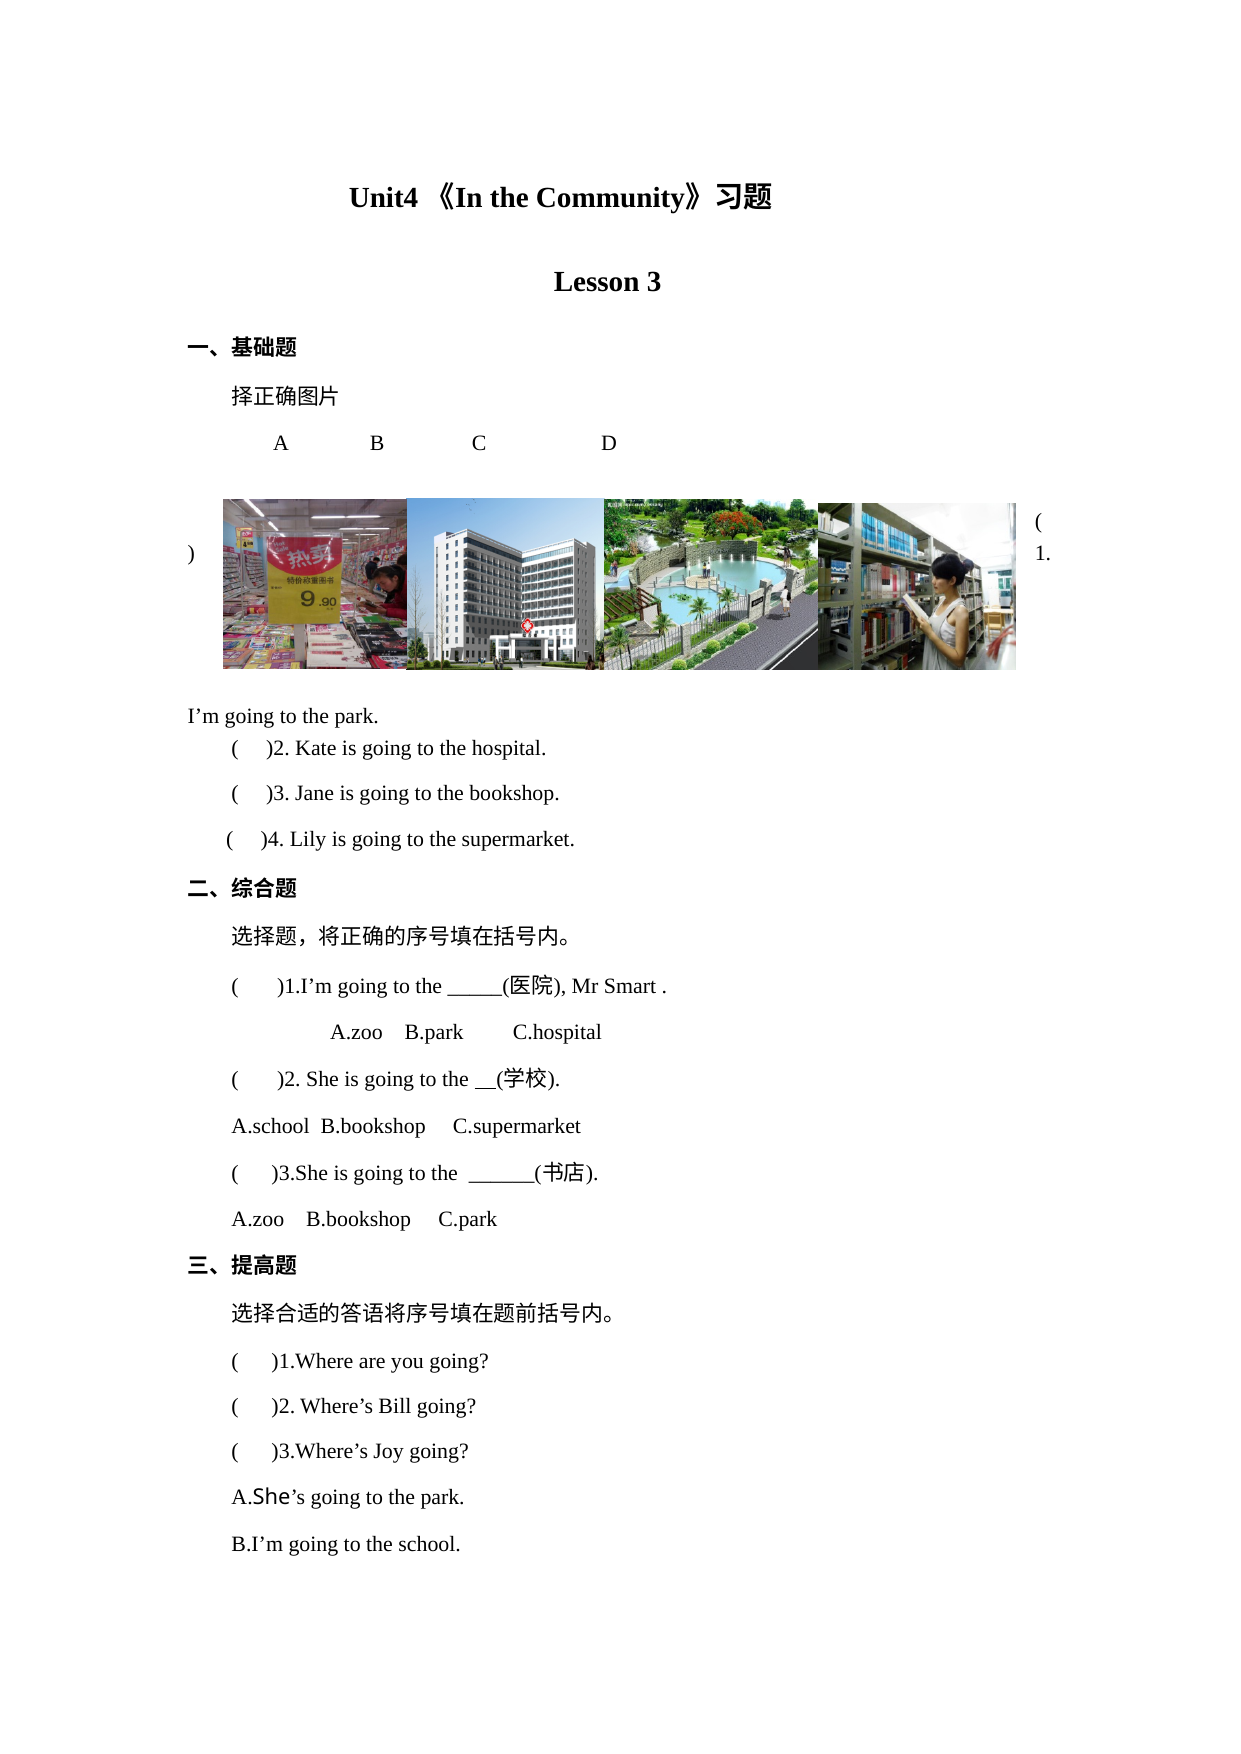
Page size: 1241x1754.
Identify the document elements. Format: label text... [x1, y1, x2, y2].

text 一、基础题 [187, 330, 1053, 362]
text ( )2. Kate is going to the hospital. [187, 732, 1053, 764]
text Lesson 3 [187, 248, 1053, 313]
text 三、提高题 [187, 1248, 1053, 1280]
text Unit4 《In the Community》习题 [187, 162, 1053, 227]
text ( )1.I’m going to the _____(医院), Mr Smart . [187, 967, 1053, 1000]
text A B C D [187, 427, 1053, 459]
text 选择题，将正确的序号填在括号内。 [187, 919, 1053, 951]
text ( )4. Lily is going to the supermarket. 二、综合题 [187, 822, 1053, 903]
text ( )2. She is going to the (学校). [187, 1061, 1053, 1093]
text 选择合适的答语将序号填在题前括号内。 [187, 1296, 1053, 1328]
text ( )3.Where’s Joy going? [187, 1434, 1053, 1467]
text B.I’m going to the school. [187, 1527, 1053, 1559]
text A.zoo B.bookshop C.park [187, 1202, 1053, 1235]
picture [223, 498, 1016, 670]
text ( )2. Where’s Bill going? [187, 1389, 1053, 1422]
text 择正确图片 [187, 378, 1053, 411]
text ( )3. Jane is going to the bookshop. [187, 777, 1053, 809]
text ( )3.She is going to the ______(书店). [187, 1154, 1053, 1187]
text A.school B.bookshop C.supermarket [187, 1109, 1053, 1142]
text A.zoo B.park C.hospital [187, 1016, 1053, 1048]
text A.She’s going to the park. [187, 1479, 1053, 1512]
text ( )1.Where are you going? [187, 1344, 1053, 1377]
